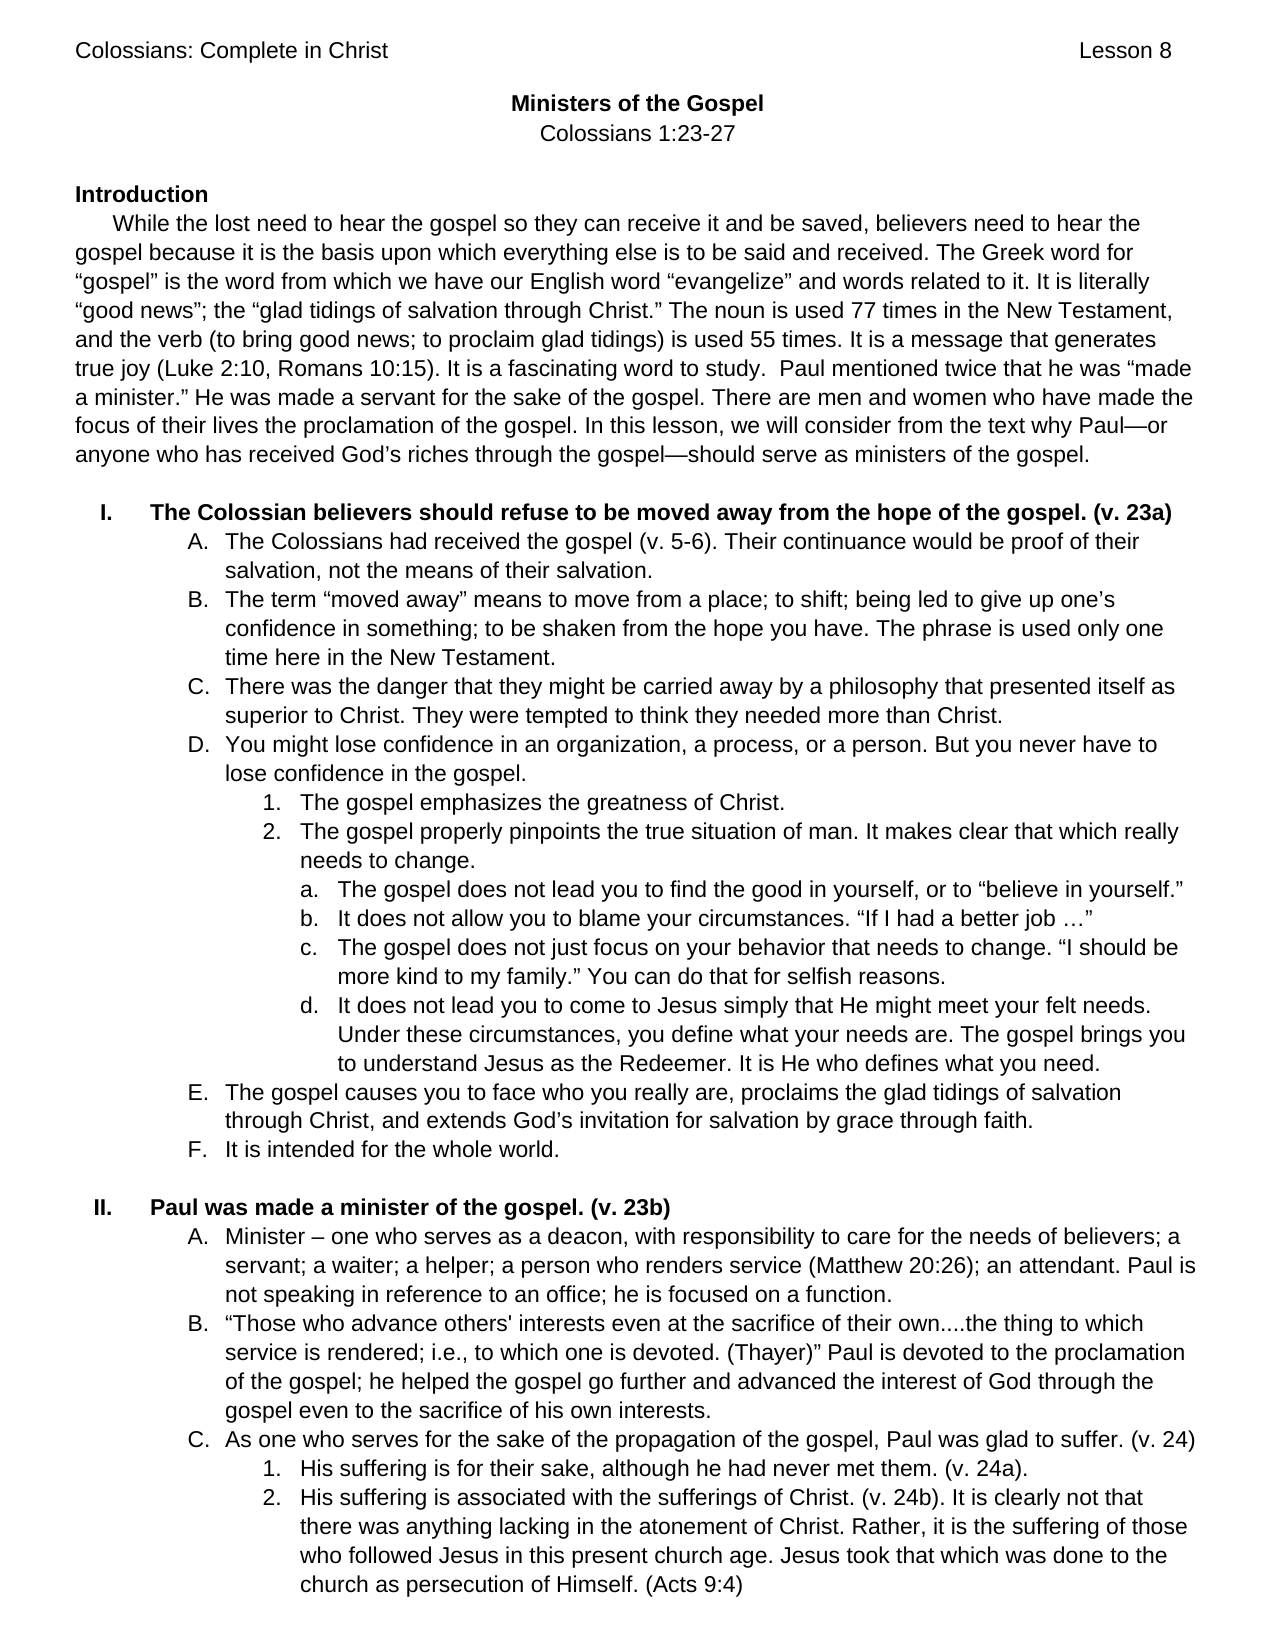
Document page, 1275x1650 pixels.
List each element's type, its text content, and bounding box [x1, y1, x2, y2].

list The gospel properly pinpoints the true situation of man. It makes clear that which really needs to change. [262, 818, 1200, 873]
list “Those who advance others' interests even at the sacrifice of their own....the thing to which service is rendered; i.e., to which one is devoted. (Thayer)” Paul is devoted to the proclamation of the gospel; he helped the gospel go further and advanced the interest of God through the gospel even to the sacrifice of his own interests. [187, 1310, 1200, 1423]
list It does not lead you to come to Jesus simply that He might meet your felt needs. Under these circumstances, you define what your needs are. The gospel brings you to understand Jesus as the Redeemer. It is He who defines what you need. [300, 992, 1200, 1076]
list The gospel does not lead you to find the good in yourself, or to “believe in yourself.” [300, 876, 1200, 902]
text While the lost need to hear the gospel so they can receive it and be saved, believers need to hear the gospel because it is the basis upon which everything else is to be said and received. The Greek word for “gospel” is the word from which we have our English word “evangelize” and words related to it. It is literally “good news”; the “glad tidings of salvation through Christ.” The noun is used 77 times in the New Testament, and the verb (to bring good news; to proclaim glad tidings) is used 55 times. It is a message that generates true joy (Luke 2:10, Romans 10:15). It is a fascinating word to study. Paul mentioned twice that he was “made a minister.” He was made a servant for the sake of the gospel. There are men and women who have made the focus of their lives the proclamation of the gospel. In this lesson, we will consider from the text why Paul—or anyone who has received God’s riches through the gospel—should serve as ministers of the gospel. [75, 210, 1200, 468]
list The term “moved away” means to move from a place; to shift; being led to give up one’s confidence in something; to be shaken from the hope you have. The phrase is used only one time here in the New Testament. [187, 586, 1200, 671]
list As one who serves for the sake of the propagation of the gospel, Paul was glad to suffer. (v. 24) [187, 1426, 1200, 1452]
list The gospel causes you to face who you really are, proclaims the glad tidings of salvation through Christ, and extends God’s invitation for salvation by grace through faith. [187, 1078, 1200, 1134]
list The Colossians had received the gospel (v. 5-6). Their continuance would be proof of their salvation, not the means of their salvation. [187, 528, 1200, 584]
list You might lose confidence in an organization, a process, or a person. But you never have to lose confidence in the gospel. [187, 731, 1200, 786]
list His suffering is for their sake, although he had never met them. (v. 24a). [262, 1455, 1200, 1481]
list The gospel emphasizes the greatness of Christ. [262, 789, 1200, 815]
list The Colossian believers should refuse to be moved away from the hope of the gospel. (v. 23a) [112, 499, 1200, 526]
list His suffering is associated with the sufferings of Christ. (v. 24b). It is clearly not that there was anything lacking in the atonement of Christ. Rather, it is the suffering of those who followed Jesus in this present church age. Jesus took that which was done to the church as persecution of Himself. (Acts 9:4) [262, 1484, 1200, 1597]
list It is intended for the whole world. [187, 1136, 1200, 1163]
list The gospel does not just focus on your behavior that needs to change. “I should be more kind to my family.” You can do that for selfish reasons. [300, 934, 1200, 989]
text Introduction [75, 181, 1200, 207]
text Colossians 1:23-27 [75, 120, 1200, 147]
text Ministers of the Gospel [75, 90, 1200, 117]
list There was the danger that they might be carried away by a philosophy that presented itself as superior to Christ. They were tempted to think they needed more than Christ. [187, 673, 1200, 728]
list Paul was made a minister of the gospel. (v. 23b) [112, 1194, 1200, 1221]
list It does not allow you to blame your circumstances. “If I had a better job …” [300, 905, 1200, 931]
list Minister – one who serves as a deacon, with responsibility to care for the needs of believers; a servant; a waiter; a helper; a person who renders service (Matthew 20:26); an attendant. Paul is not speaking in reference to an office; he is focused on a function. [187, 1223, 1200, 1308]
